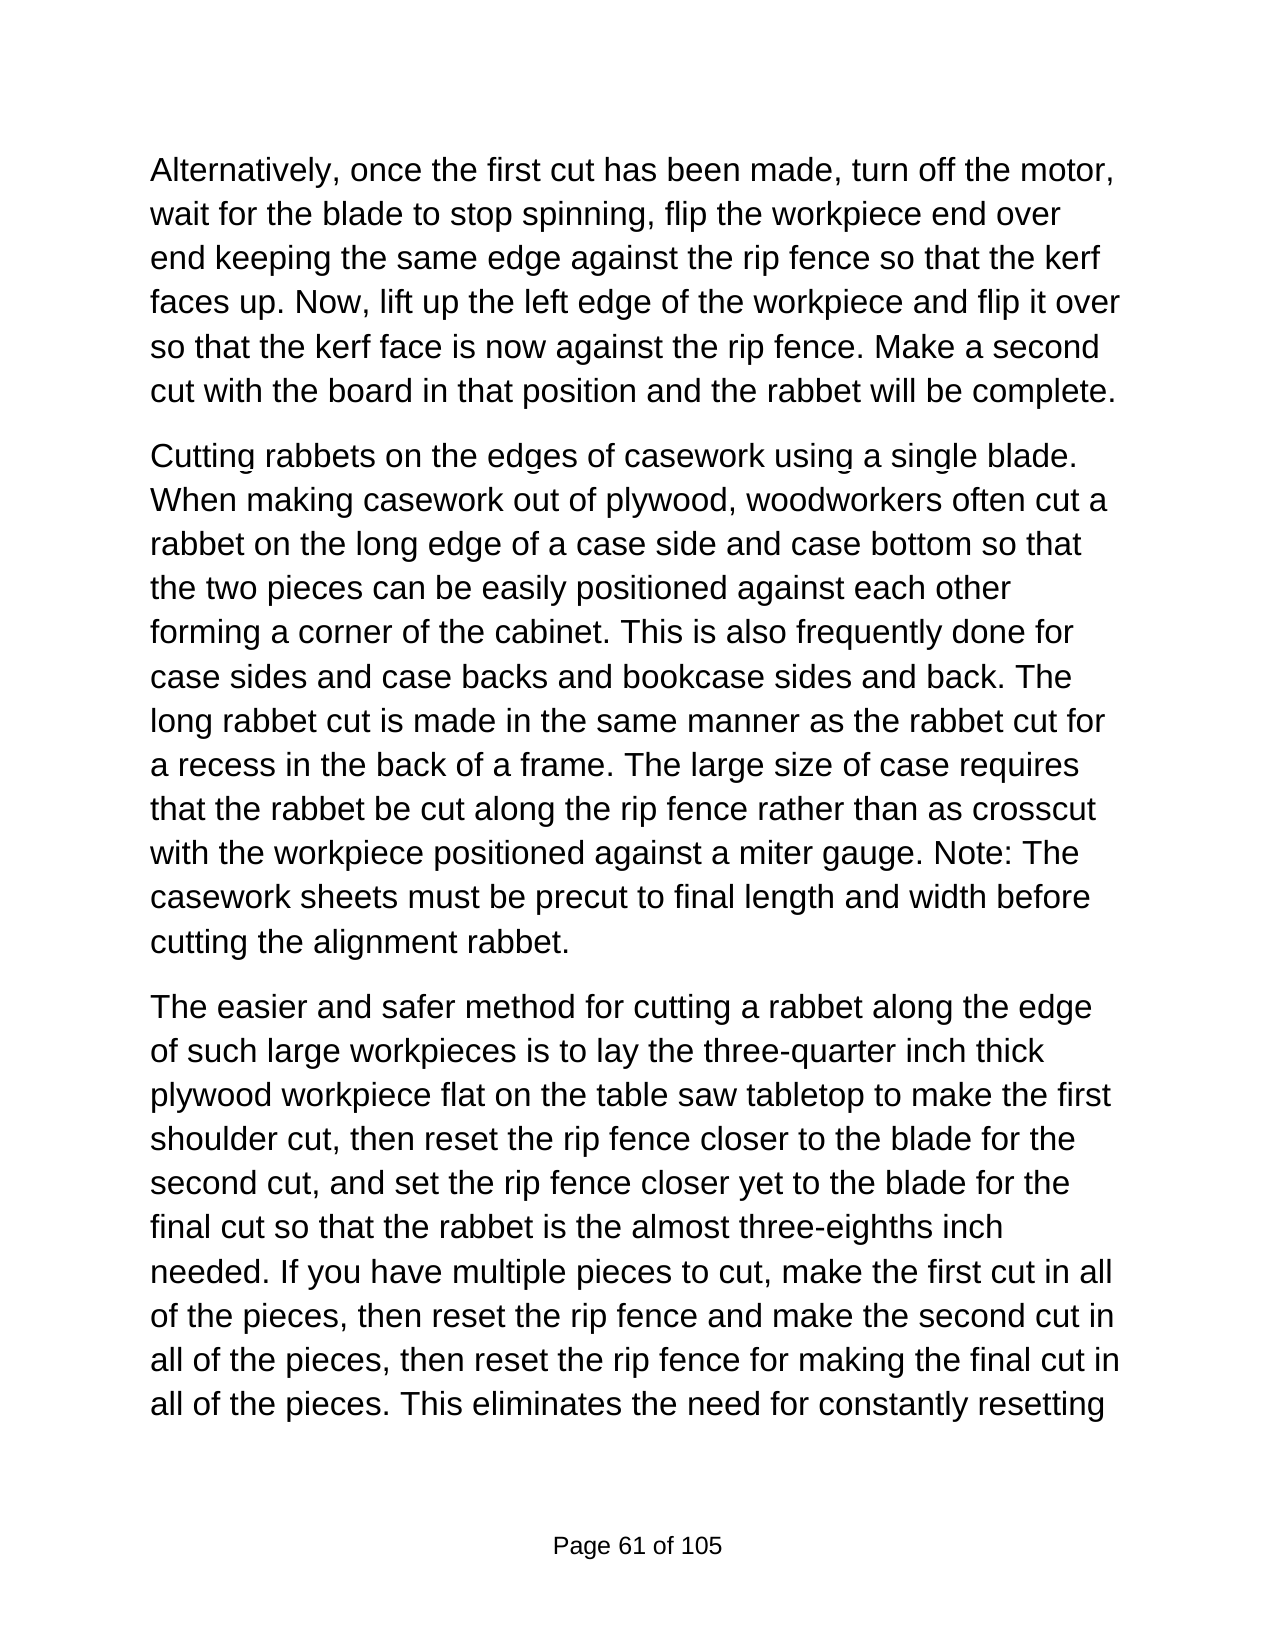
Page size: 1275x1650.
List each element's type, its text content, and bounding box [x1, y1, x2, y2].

text Alternatively, once the first cut has been made, turn off the motor, wait for the blade to stop spinning, flip the workpiece end over end keeping the same edge against the rip fence so that the kerf faces up. Now, lift up the left edge of the workpiece and flip it over so that the kerf face is now against the rip fence. Make a second cut with the board in that position and the rabbet will be complete. [150, 150, 1125, 409]
text Cutting rabbets on the edges of casework using a single blade. When making casework out of plywood, woodworkers often cut a rabbet on the long edge of a case side and case bottom so that the two pieces can be easily positioned against each other forming a corner of the cabinet. This is also frequently done for case sides and case backs and bookcase sides and back. The long rabbet cut is made in the same manner as the rabbet cut for a recess in the back of a frame. The large size of case requires that the rabbet be cut along the rip fence rather than as crosscut with the workpiece positioned against a miter gauge. Note: The casework sheets must be precut to final length and width before cutting the alignment rabbet. [150, 436, 1125, 960]
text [150, 987, 1125, 1423]
